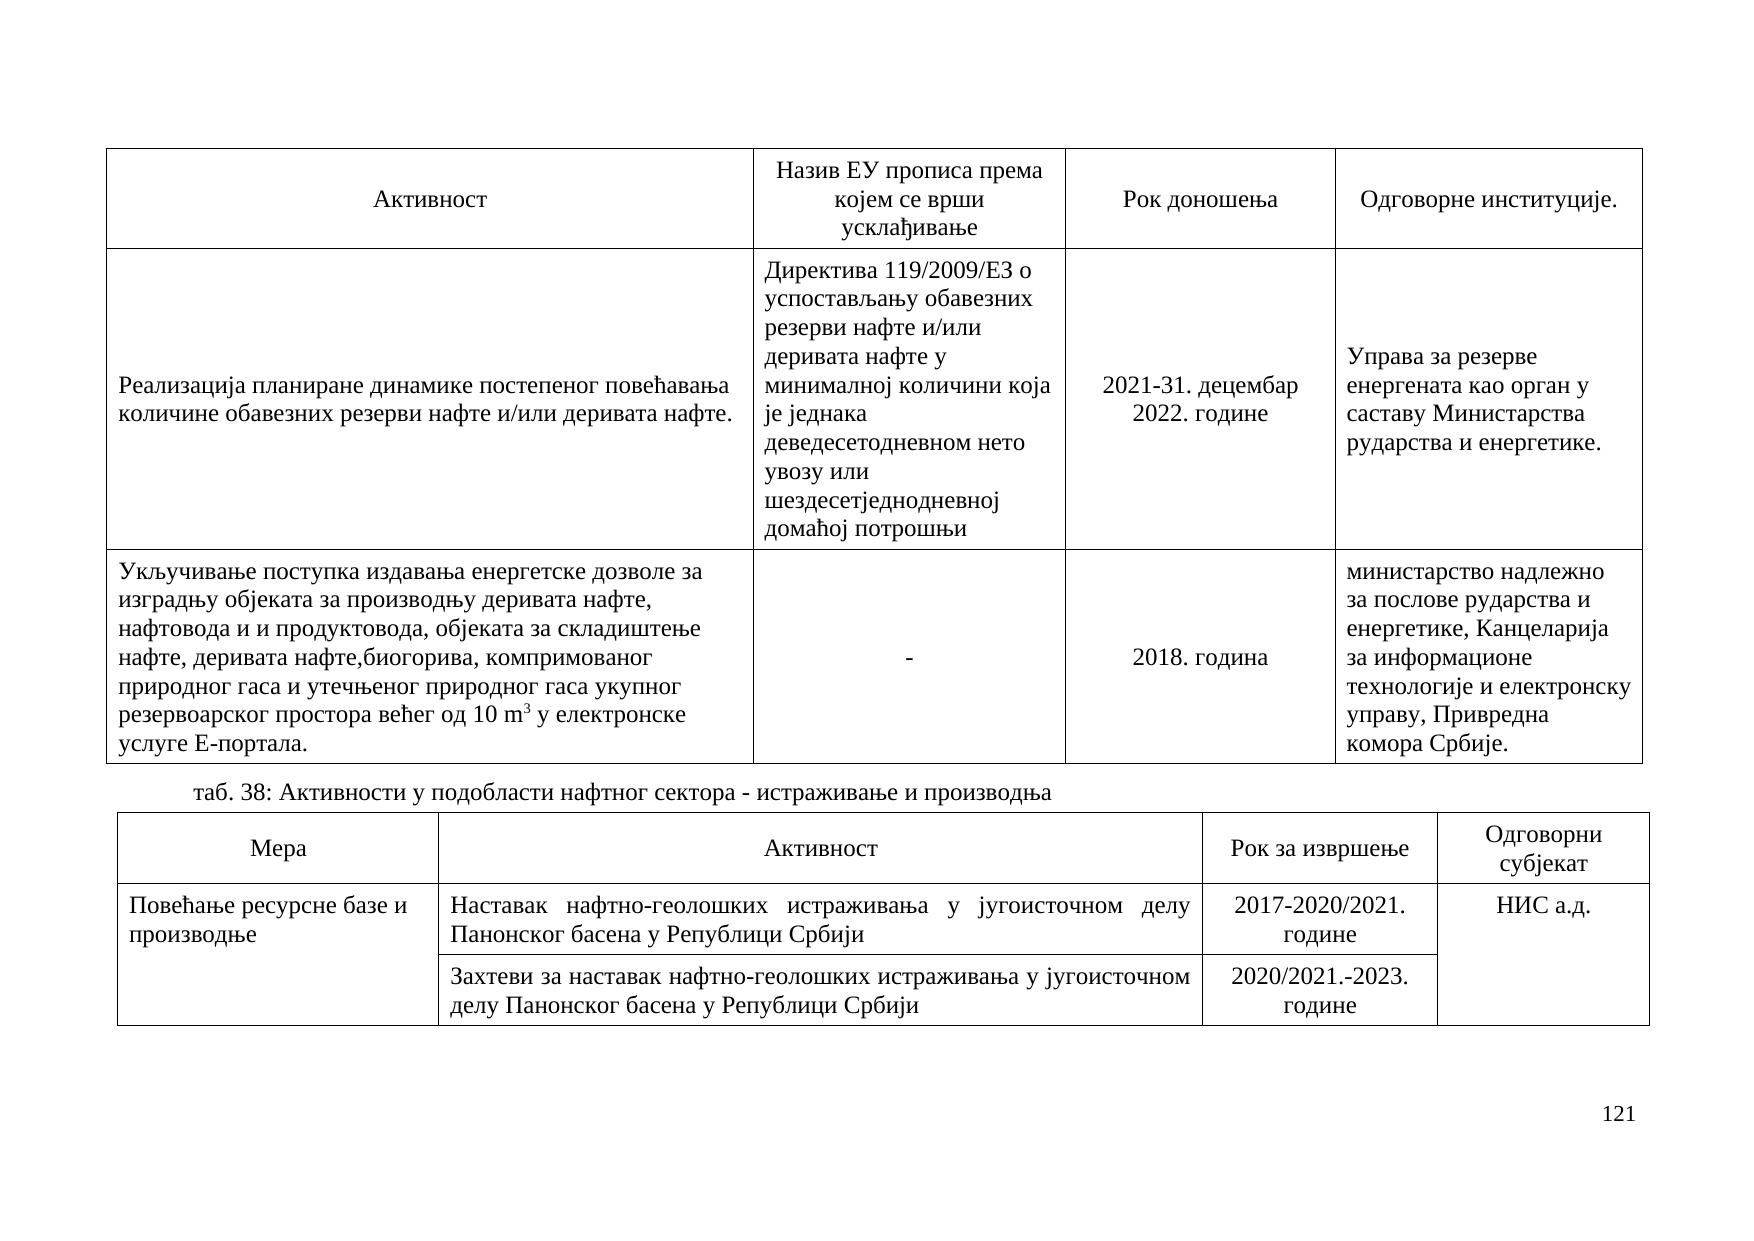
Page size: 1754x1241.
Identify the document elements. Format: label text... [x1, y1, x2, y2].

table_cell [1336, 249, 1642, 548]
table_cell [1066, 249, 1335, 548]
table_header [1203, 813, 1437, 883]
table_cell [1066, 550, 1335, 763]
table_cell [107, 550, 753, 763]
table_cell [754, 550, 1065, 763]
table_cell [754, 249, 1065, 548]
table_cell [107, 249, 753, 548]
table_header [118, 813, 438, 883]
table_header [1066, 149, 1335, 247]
text таб. 38: Активности у подобласти нафтног сектора - истраживање и производња [118, 777, 1636, 806]
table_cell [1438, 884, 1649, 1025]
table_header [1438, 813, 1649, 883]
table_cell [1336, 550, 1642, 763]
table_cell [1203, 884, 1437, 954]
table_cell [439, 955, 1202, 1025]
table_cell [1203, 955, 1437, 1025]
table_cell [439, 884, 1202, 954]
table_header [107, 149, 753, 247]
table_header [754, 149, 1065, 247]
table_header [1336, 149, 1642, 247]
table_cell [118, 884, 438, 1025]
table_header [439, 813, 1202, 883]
